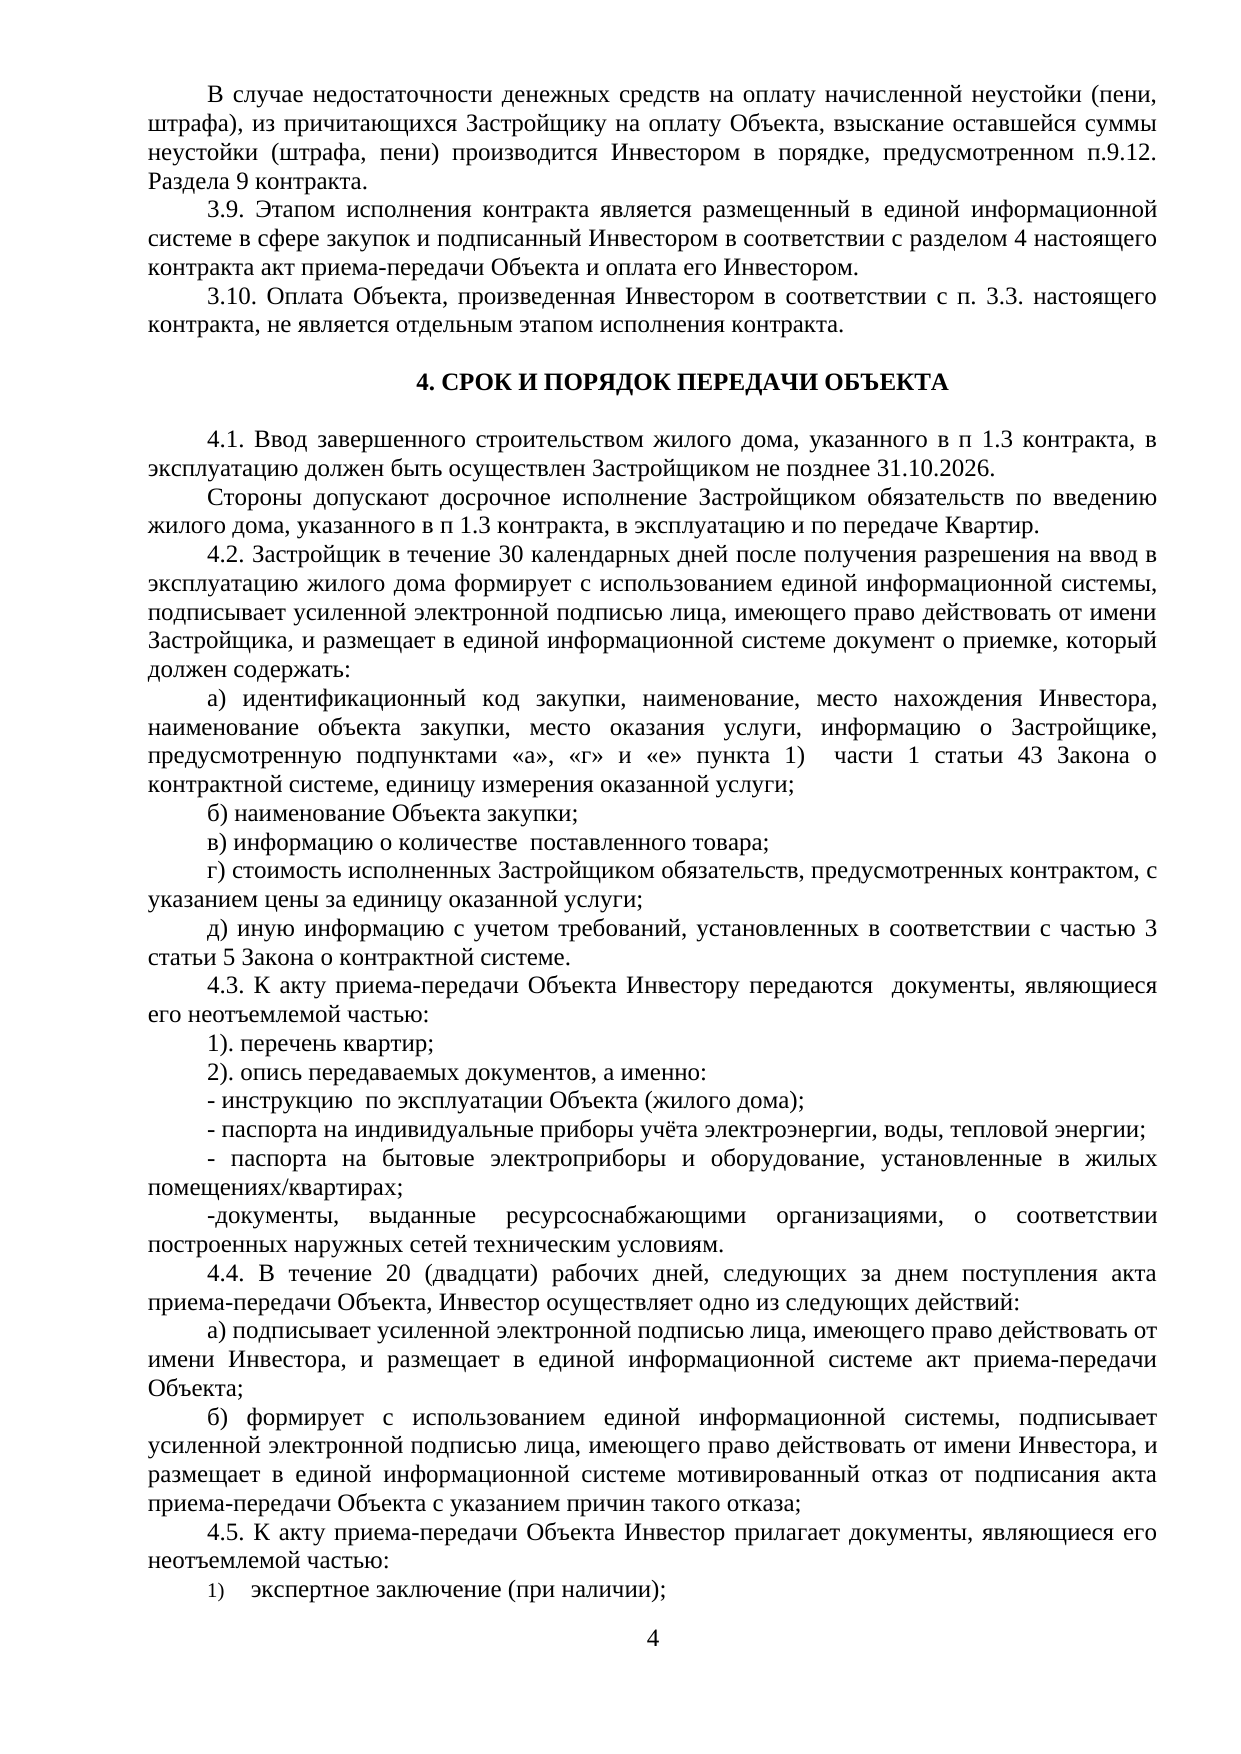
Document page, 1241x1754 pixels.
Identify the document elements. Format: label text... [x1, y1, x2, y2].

list экспертное заключение (при наличии); [207, 1574, 1158, 1603]
text -документы, выданные ресурсоснабжающими организациями, о соответствии построенных наружных сетей техническим условиям. [148, 1200, 1158, 1258]
text б) формирует с использованием единой информационной системы, подписывает усиленной электронной подписью лица, имеющего право действовать от имени Инвестора, и размещает в единой информационной системе мотивированный отказ от подписания акта приема-передачи Объекта с указанием причин такого отказа; [148, 1402, 1158, 1517]
text 4. СРОК И ПОРЯДОК ПЕРЕДАЧИ ОБЪЕКТА [148, 367, 1158, 396]
text 2). опись передаваемых документов, а именно: [148, 1057, 1158, 1085]
text 3.10. Оплата Объекта, произведенная Инвестором в соответствии с п. 3.3. настоящего контракта, не является отдельным этапом исполнения контракта. [148, 281, 1158, 338]
text а) подписывает усиленной электронной подписью лица, имеющего право действовать от имени Инвестора, и размещает в единой информационной системе акт приема-передачи Объекта; [148, 1315, 1158, 1402]
text в) информацию о количестве поставленного товара; [148, 827, 1158, 855]
text а) идентификационный код закупки, наименование, место нахождения Инвестора, наименование объекта закупки, место оказания услуги, информацию о Застройщике, предусмотренную подпунктами «а», «г» и «е» пункта 1) части 1 статьи 43 Закона о контрактной системе, единицу измерения оказанной услуги; [148, 683, 1158, 798]
text - паспорта на индивидуальные приборы учёта электроэнергии, воды, тепловой энергии; [148, 1114, 1158, 1143]
text 4.3. К акту приема-передачи Объекта Инвестору передаются документы, являющиеся его неотъемлемой частью: [148, 970, 1158, 1028]
text 1). перечень квартир; [148, 1028, 1158, 1057]
text д) иную информацию с учетом требований, установленных в соответствии с частью 3 статьи 5 Закона о контрактной системе. [148, 913, 1158, 970]
text 4.1. Ввод завершенного строительством жилого дома, указанного в п 1.3 контракта, в эксплуатацию должен быть осуществлен Застройщиком не позднее 31.10.2026. [148, 424, 1158, 482]
text 4.5. К акту приема-передачи Объекта Инвестор прилагает документы, являющиеся его неотъемлемой частью: [148, 1517, 1158, 1574]
text г) стоимость исполненных Застройщиком обязательств, предусмотренных контрактом, с указанием цены за единицу оказанной услуги; [148, 855, 1158, 913]
text б) наименование Объекта закупки; [148, 798, 1158, 827]
text 3.9. Этапом исполнения контракта является размещенный в единой информационной системе в сфере закупок и подписанный Инвестором в соответствии с разделом 4 настоящего контракта акт приема-передачи Объекта и оплата его Инвестором. [148, 194, 1158, 281]
text Стороны допускают досрочное исполнение Застройщиком обязательств по введению жилого дома, указанного в п 1.3 контракта, в эксплуатацию и по передаче Квартир. [148, 482, 1158, 539]
text - инструкцию по эксплуатации Объекта (жилого дома); [148, 1085, 1158, 1114]
text В случае недостаточности денежных средств на оплату начисленной неустойки (пени, штрафа), из причитающихся Застройщику на оплату Объекта, взыскание оставшейся суммы неустойки (штрафа, пени) производится Инвестором в порядке, предусмотренном п.9.12. Раздела 9 контракта. [148, 79, 1158, 194]
text - паспорта на бытовые электроприборы и оборудование, установленные в жилых помещениях/квартирах; [148, 1143, 1158, 1200]
text 4.4. В течение 20 (двадцати) рабочих дней, следующих за днем поступления акта приема-передачи Объекта, Инвестор осуществляет одно из следующих действий: [148, 1258, 1158, 1315]
text 4.2. Застройщик в течение 30 календарных дней после получения разрешения на ввод в эксплуатацию жилого дома формирует с использованием единой информационной системы, подписывает усиленной электронной подписью лица, имеющего право действовать от имени Застройщика, и размещает в единой информационной системе документ о приемке, который должен содержать: [148, 539, 1158, 683]
